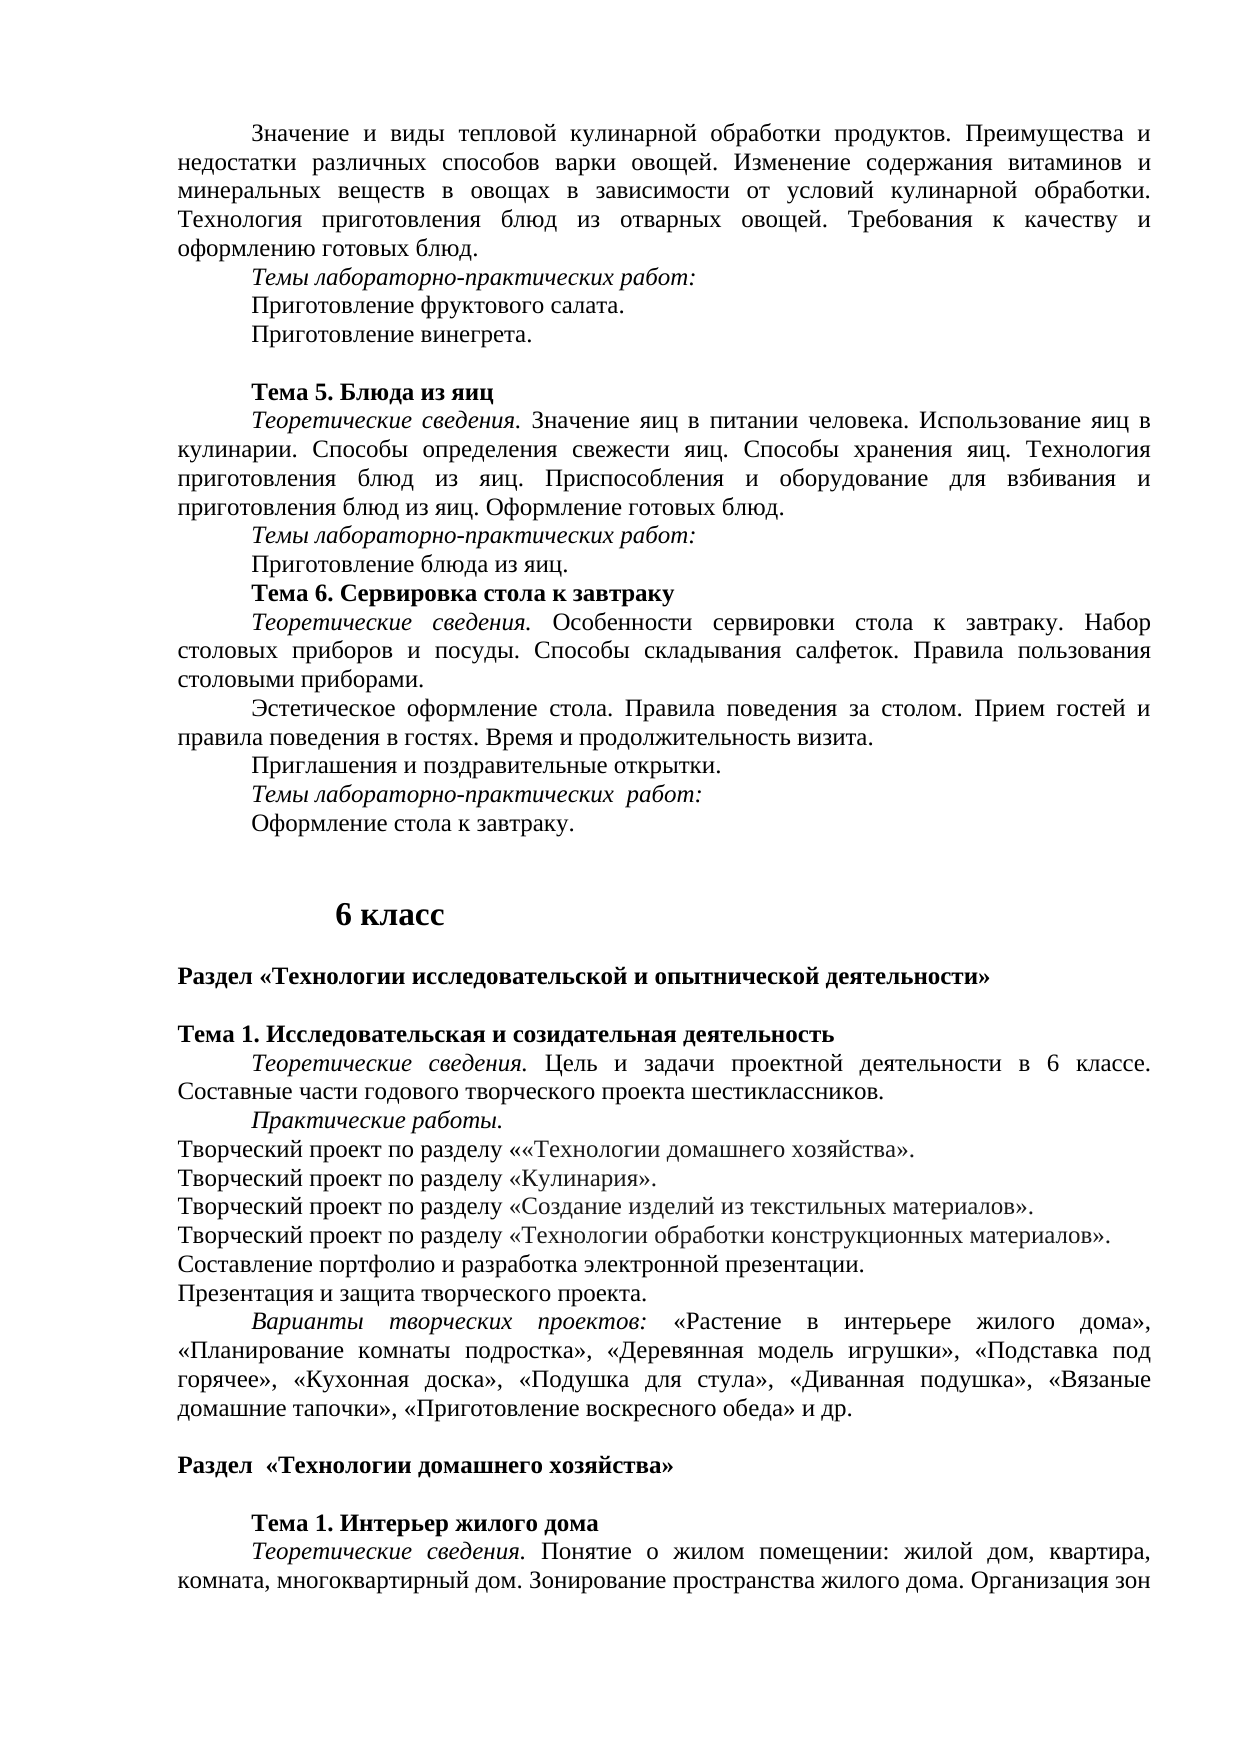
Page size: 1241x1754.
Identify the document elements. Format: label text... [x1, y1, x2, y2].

text Тема 5. Блюда из яиц [177, 377, 1152, 406]
text Темы лабораторно-практических работ: [177, 521, 1152, 549]
text Варианты творческих проектов: «Растение в интерьере жилого дома», «Планирование комнаты подростка», «Деревянная модель игрушки», «Подставка под горячее», «Кухонная доска», «Подушка для стула», «Диванная подушка», «Вязаные домашние тапочки», «Приготовление воскресного обеда» и др. [177, 1306, 1152, 1421]
text Творческий проект по разделу «Технологии обработки конструкционных материалов». [177, 1220, 1152, 1249]
text Значение и виды тепловой кулинарной обработки продуктов. Преимущества и недостатки различных способов варки овощей. Изменение содержания витаминов и минеральных веществ в овощах в зависимости от условий кулинарной обработки. Технология приготовления блюд из отварных овощей. Требования к качеству и оформлению готовых блюд. [177, 118, 1152, 262]
text Теоретические сведения. Особенности сервировки стола к завтраку. Набор столовых приборов и посуды. Способы складывания салфеток. Правила пользования столовыми приборами. [177, 607, 1152, 693]
text Презентация и защита творческого проекта. [177, 1278, 1152, 1306]
text Темы лабораторно-практических работ: [177, 779, 1152, 808]
text Темы лабораторно-практических работ: [177, 262, 1152, 291]
text Творческий проект по разделу «Кулинария». [177, 1163, 1152, 1191]
text Приготовление блюда из яиц. [177, 549, 1152, 578]
text 6 класс [335, 894, 1152, 933]
text Теоретические сведения. Значение яиц в питании человека. Использование яиц в кулинарии. Способы определения свежести яиц. Способы хранения яиц. Технология приготовления блюд из яиц. Приспособления и оборудование для взбивания и приготовления блюд из яиц. Оформление готовых блюд. [177, 406, 1152, 521]
text Творческий проект по разделу «Создание изделий из текстильных материалов». [177, 1191, 1152, 1220]
text Составление портфолио и разработка электронной презентации. [177, 1249, 1152, 1278]
text Эстетическое оформление стола. Правила поведения за столом. Прием гостей и правила поведения в гостях. Время и продолжительность визита. [177, 693, 1152, 751]
text Теоретические сведения. Цель и задачи проектной деятельности в 6 классе. Составные части годового творческого проекта шестиклассников. [177, 1048, 1152, 1105]
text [177, 1536, 1152, 1594]
text Приготовление винегрета. [177, 319, 1152, 348]
text Раздел «Технологии исследовательской и опытнической деятельности» [177, 961, 1152, 990]
text Тема 1. Исследовательская и созидательная деятельность [177, 1019, 1152, 1048]
text Приглашения и поздравительные открытки. [177, 751, 1152, 779]
text Оформление стола к завтраку. [177, 808, 1152, 837]
text Творческий проект по разделу ««Технологии домашнего хозяйства». [177, 1134, 1152, 1163]
text Раздел «Технологии домашнего хозяйства» [177, 1450, 1152, 1479]
text Тема 6. Сервировка стола к завтраку [177, 578, 1152, 607]
text Приготовление фруктового салата. [177, 291, 1152, 319]
text Тема 1. Интерьер жилого дома [177, 1508, 1152, 1536]
text Практические работы. [177, 1105, 1152, 1134]
